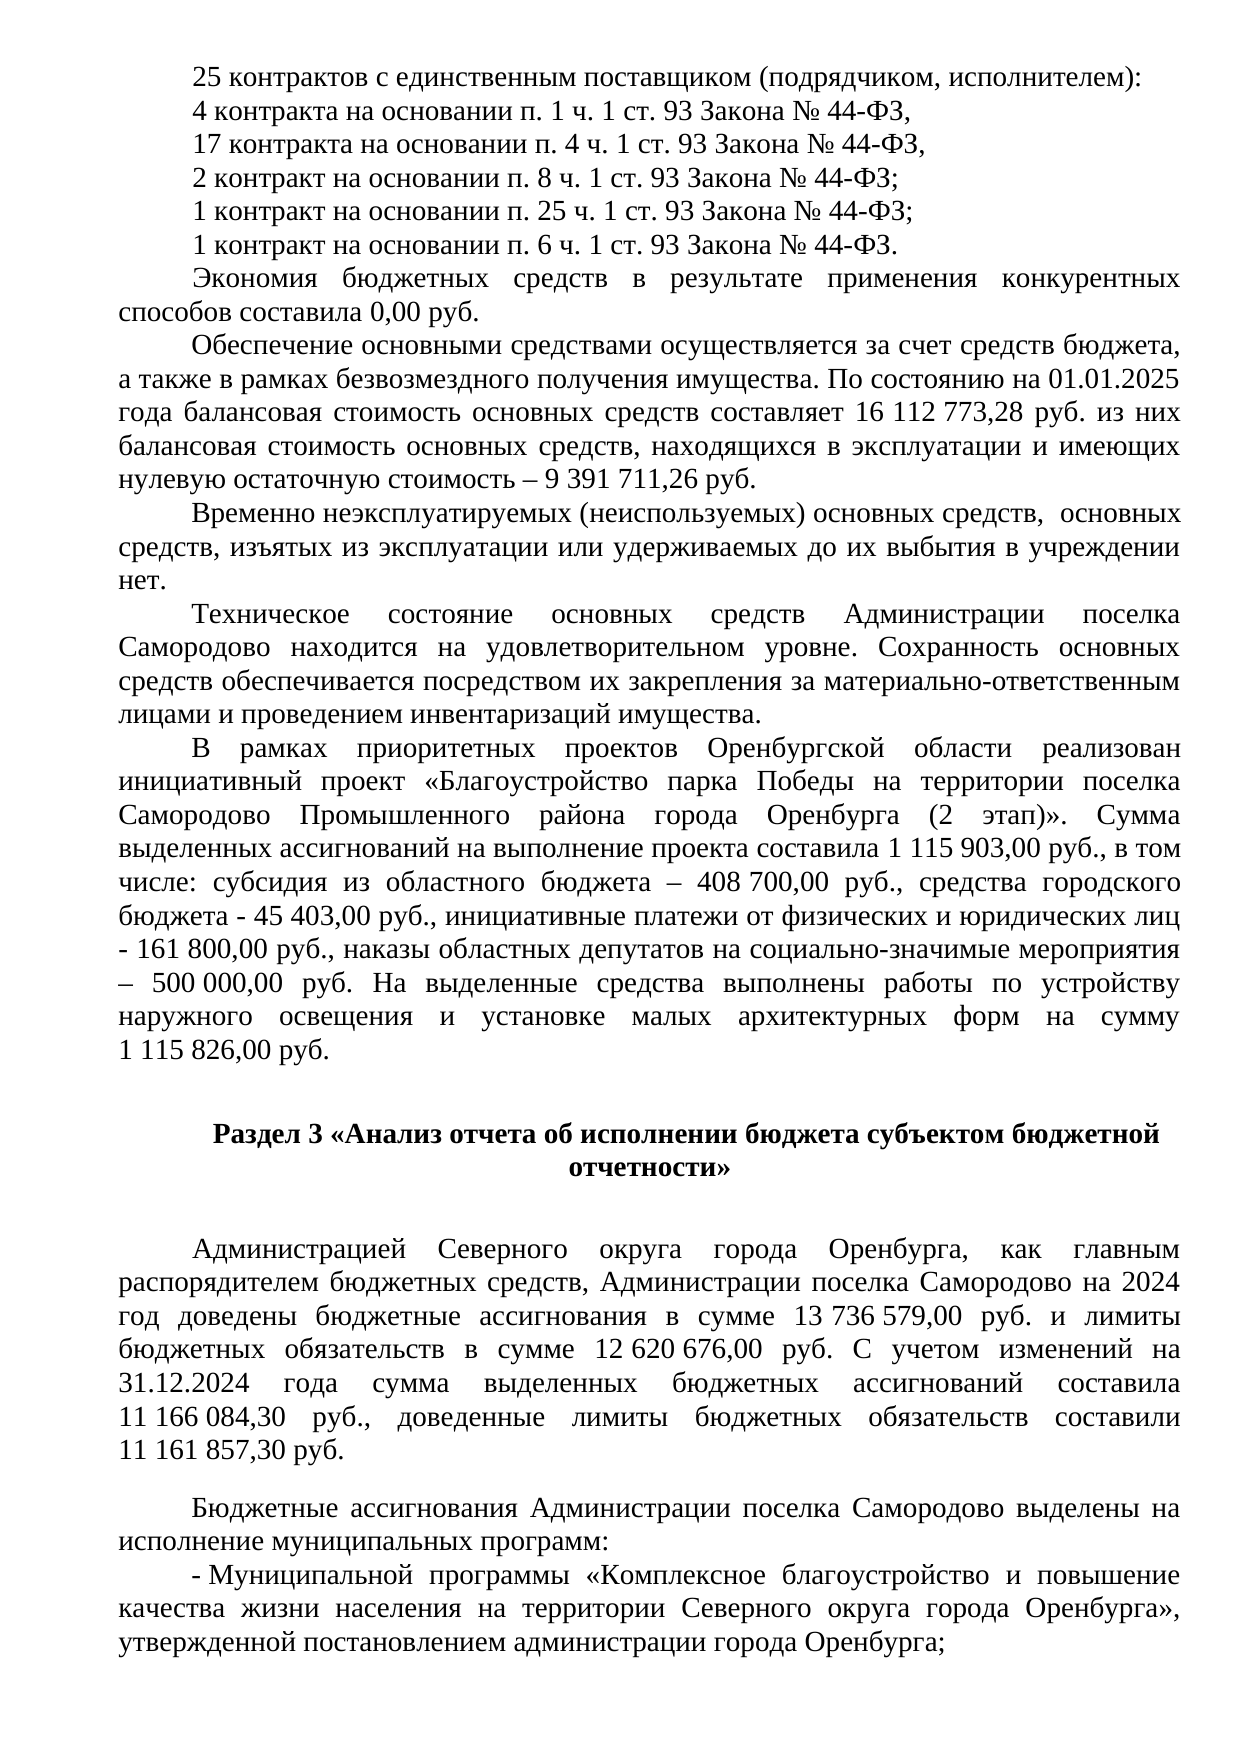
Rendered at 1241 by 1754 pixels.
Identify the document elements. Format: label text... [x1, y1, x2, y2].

text - Муниципальной программы «Комплексное благоустройство и повышение качества жизни населения на территории Северного округа города Оренбурга», утвержденной постановлением администрации города Оренбурга; [118, 1557, 1181, 1657]
text Администрацией Северного округа города Оренбурга, как главным распорядителем бюджетных средств, Администрации поселка Самородово на 2024 год доведены бюджетные ассигнования в сумме 13 736 579,00 руб. и лимиты бюджетных обязательств в сумме 12 620 676,00 руб. С учетом изменений на 31.12.2024 года сумма выделенных бюджетных ассигнований составила 11 166 084,30 руб., доведенные лимиты бюджетных обязательств составили 11 161 857,30 руб. [118, 1231, 1181, 1466]
text Техническое состояние основных средств Администрации поселка Самородово находится на удовлетворительном уровне. Сохранность основных средств обеспечивается посредством их закрепления за материально-ответственным лицами и проведением инвентаризаций имущества. [118, 596, 1181, 730]
text Бюджетные ассигнования Администрации поселка Самородово выделены на исполнение муниципальных программ: [118, 1490, 1181, 1557]
text 17 контракта на основании п. 4 ч. 1 ст. 93 Закона № 44-ФЗ, [118, 126, 1181, 160]
text 25 контрактов с единственным поставщиком (подрядчиком, исполнителем): [118, 59, 1181, 93]
text 1 контракт на основании п. 6 ч. 1 ст. 93 Закона № 44-ФЗ. [118, 227, 1181, 260]
text Экономия бюджетных средств в результате применения конкурентных способов составила 0,00 руб. [118, 260, 1181, 327]
text Обеспечение основными средствами осуществляется за счет средств бюджета, а также в рамках безвозмездного получения имущества. По состоянию на 01.01.2025 года балансовая стоимость основных средств составляет 16 112 773,28 руб. из них балансовая стоимость основных средств, находящихся в эксплуатации и имеющих нулевую остаточную стоимость – 9 391 711,26 руб. [118, 327, 1181, 495]
text 1 контракт на основании п. 25 ч. 1 ст. 93 Закона № 44-ФЗ; [118, 193, 1181, 227]
text 2 контракт на основании п. 8 ч. 1 ст. 93 Закона № 44-ФЗ; [118, 160, 1181, 193]
text 4 контракта на основании п. 1 ч. 1 ст. 93 Закона № 44-ФЗ, [118, 93, 1181, 126]
text Временно неэксплуатируемых (неиспользуемых) основных средств, основных средств, изъятых из эксплуатации или удерживаемых до их выбытия в учреждении нет. [118, 495, 1181, 596]
text В рамках приоритетных проектов Оренбургской области реализован инициативный проект «Благоустройство парка Победы на территории поселка Самородово Промышленного района города Оренбурга (2 этап)». Сумма выделенных ассигнований на выполнение проекта составила 1 115 903,00 руб., в том числе: субсидия из областного бюджета – 408 700,00 руб., средства городского бюджета - 45 403,00 руб., инициативные платежи от физических и юридических лиц - 161 800,00 руб., наказы областных депутатов на социально-значимые мероприятия – 500 000,00 руб. На выделенные средства выполнены работы по устройству наружного освещения и установке малых архитектурных форм на сумму 1 115 826,00 руб. [118, 730, 1181, 1065]
text Раздел 3 «Анализ отчета об исполнении бюджета субъектом бюджетной отчетности» [118, 1116, 1181, 1183]
